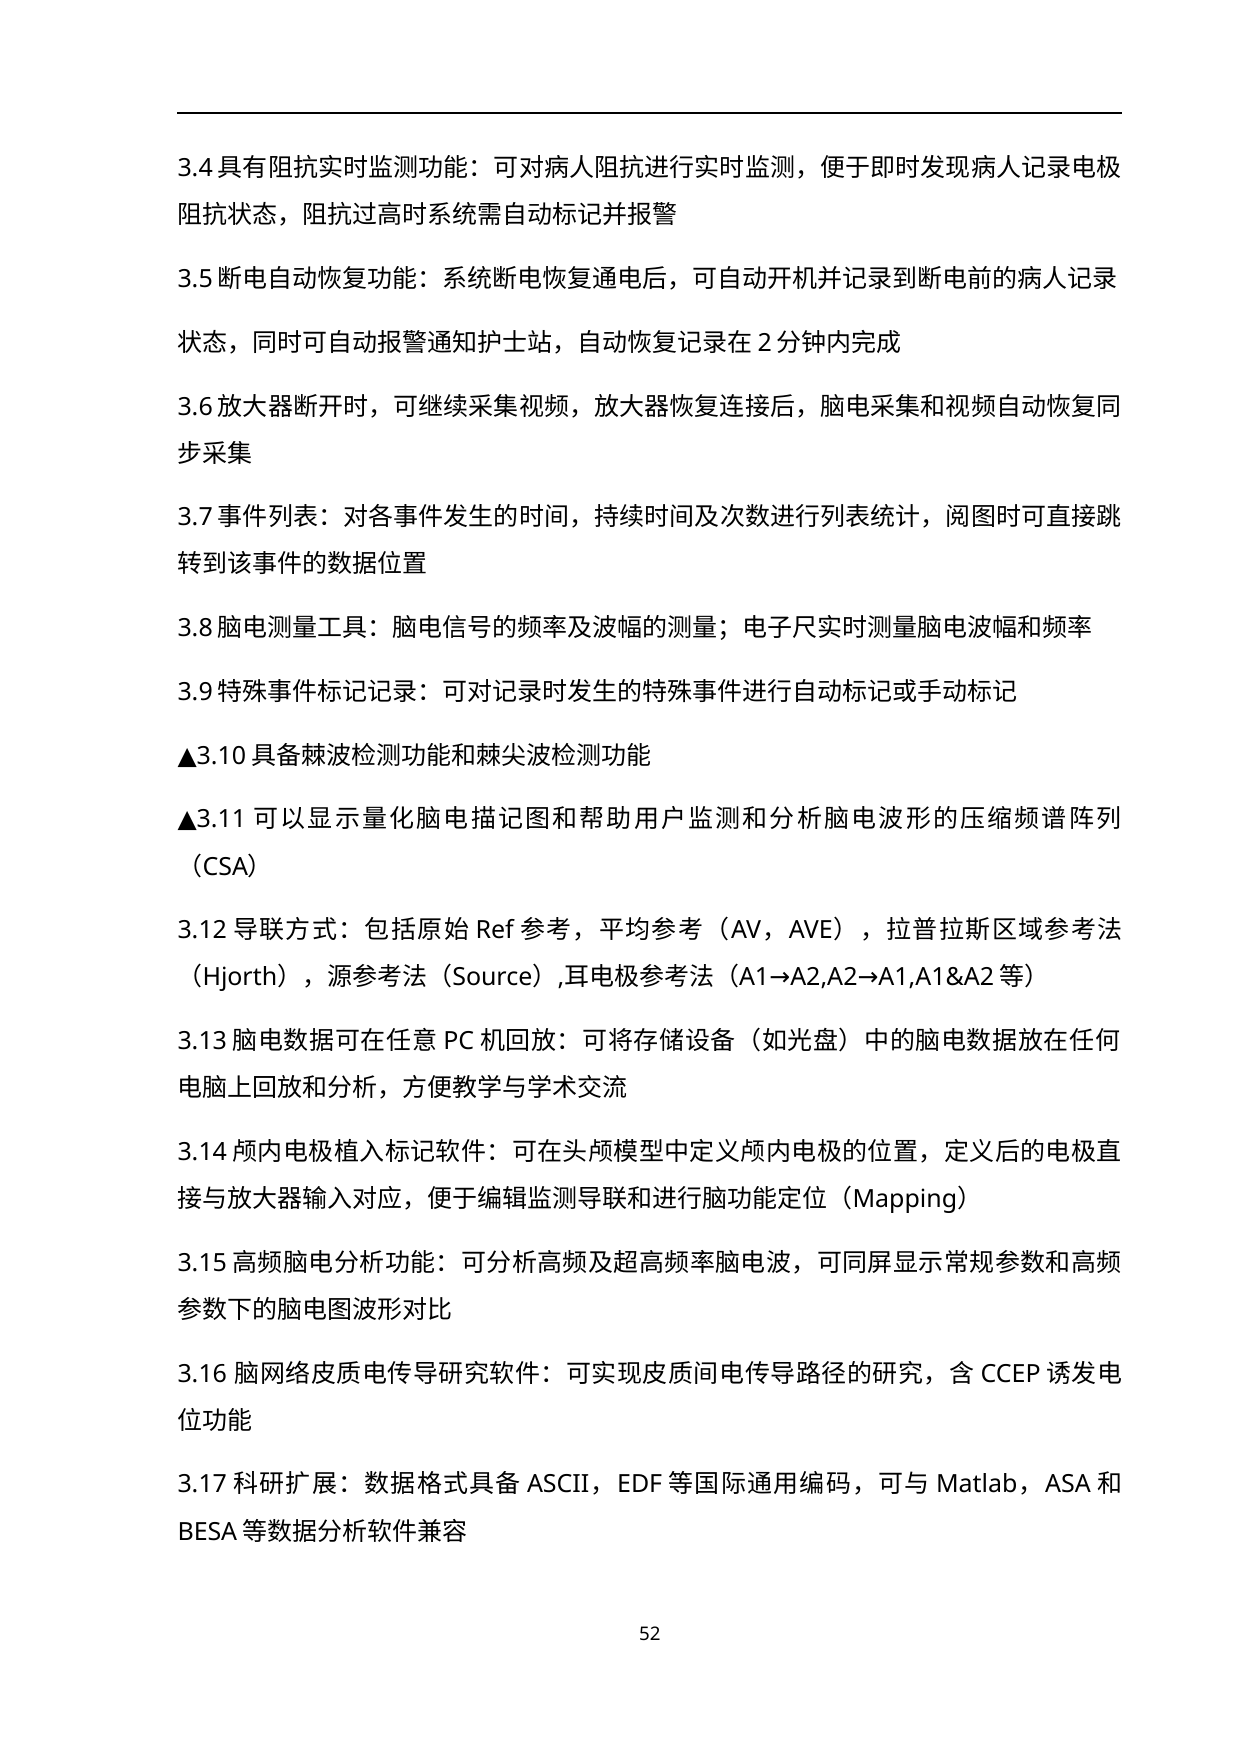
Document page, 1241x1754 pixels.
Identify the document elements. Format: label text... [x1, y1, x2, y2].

text 3.13脑电数据可在任意PC机回放：可将存储设备（如光盘）中的脑电数据放在任何电脑上回放和分析，方便教学与学术交流 [177, 1021, 1122, 1104]
text 3.14颅内电极植入标记软件：可在头颅模型中定义颅内电极的位置，定义后的电极直接与放大器输入对应，便于编辑监测导联和进行脑功能定位（Mapping） [177, 1131, 1122, 1215]
text 3.5断电自动恢复功能：系统断电恢复通电后，可自动开机并记录到断电前的病人记录 [177, 258, 1122, 295]
text 3.12导联方式：包括原始Ref参考，平均参考（AV，AVE），拉普拉斯区域参考法（Hjorth），源参考法（Source）,耳电极参考法（A1→A2,A2→A1,A1&A2等） [177, 910, 1122, 993]
text 3.4具有阻抗实时监测功能：可对病人阻抗进行实时监测，便于即时发现病人记录电极阻抗状态，阻抗过高时系统需自动标记并报警 [177, 148, 1122, 231]
text 3.9特殊事件标记记录：可对记录时发生的特殊事件进行自动标记或手动标记 [177, 671, 1122, 708]
text ▲3.10具备棘波检测功能和棘尖波检测功能 [177, 735, 1122, 771]
text 3.7事件列表：对各事件发生的时间，持续时间及次数进行列表统计，阅图时可直接跳转到该事件的数据位置 [177, 497, 1122, 580]
text 3.8脑电测量工具：脑电信号的频率及波幅的测量；电子尺实时测量脑电波幅和频率 [177, 608, 1122, 644]
text 状态，同时可自动报警通知护士站，自动恢复记录在2分钟内完成 [177, 322, 1122, 358]
text ▲3.11可以显示量化脑电描记图和帮助用户监测和分析脑电波形的压缩频谱阵列（CSA） [177, 799, 1122, 882]
text 3.17科研扩展：数据格式具备ASCII，EDF等国际通用编码，可与Matlab，ASA和BESA等数据分析软件兼容 [177, 1464, 1122, 1547]
text 3.16 脑网络皮质电传导研究软件：可实现皮质间电传导路径的研究，含CCEP诱发电位功能 [177, 1353, 1122, 1436]
text 3.15高频脑电分析功能：可分析高频及超高频率脑电波，可同屏显示常规参数和高频参数下的脑电图波形对比 [177, 1242, 1122, 1326]
text 3.6放大器断开时，可继续采集视频，放大器恢复连接后，脑电采集和视频自动恢复同步采集 [177, 386, 1122, 469]
